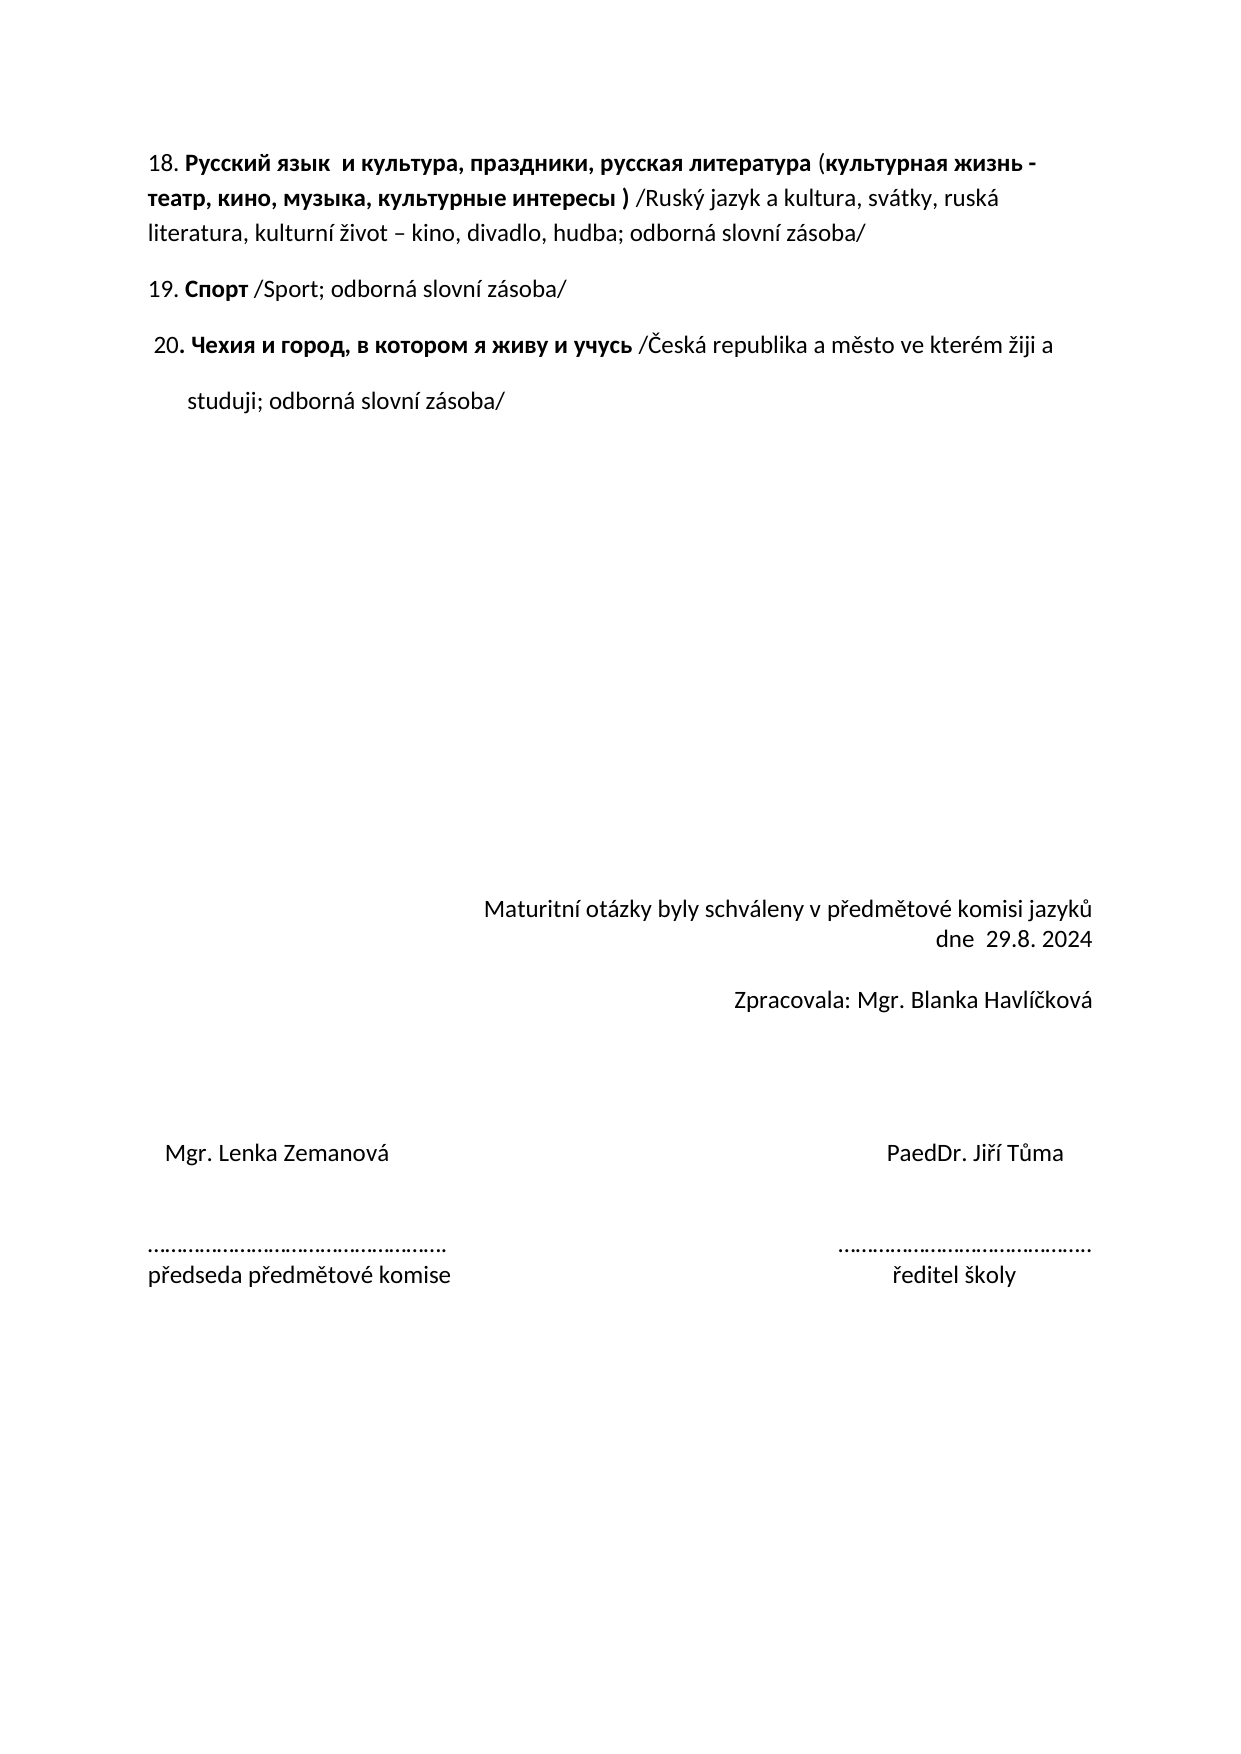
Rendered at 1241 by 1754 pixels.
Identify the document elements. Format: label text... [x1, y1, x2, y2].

text 18. Русский язык и культура, праздники, pусская литература (культурная жизнь - театр, кино, мyзыка, культурные интересы ) /Ruský jazyk a kultura, svátky, ruská literatura, kulturní život – kino, divadlo, hudba; odborná slovní zásoba/ [148, 148, 1093, 248]
text 20. Чехия и город, в котором я живу и учусь /Česká republika a město ve kterém žiji a [148, 329, 1093, 360]
text Maturitní otázky byly schváleny v předmětové komisi jazyků [148, 893, 1093, 923]
text Zpracovala: Mgr. Blanka Havlíčková [148, 984, 1093, 1015]
text studuji; odborná slovní zásoba/ [148, 385, 1093, 416]
text Mgr. Lenka Zemanová PaedDr. Jiří Tůma [148, 1137, 1093, 1167]
text ……………………………………………. …………………………………….. [148, 1228, 1093, 1259]
text dne 29.8. 2024 [148, 923, 1093, 954]
text předseda předmětové komise ředitel školy [148, 1259, 1093, 1289]
text 19. Спорт /Sport; odborná slovní zásoba/ [148, 273, 1093, 304]
